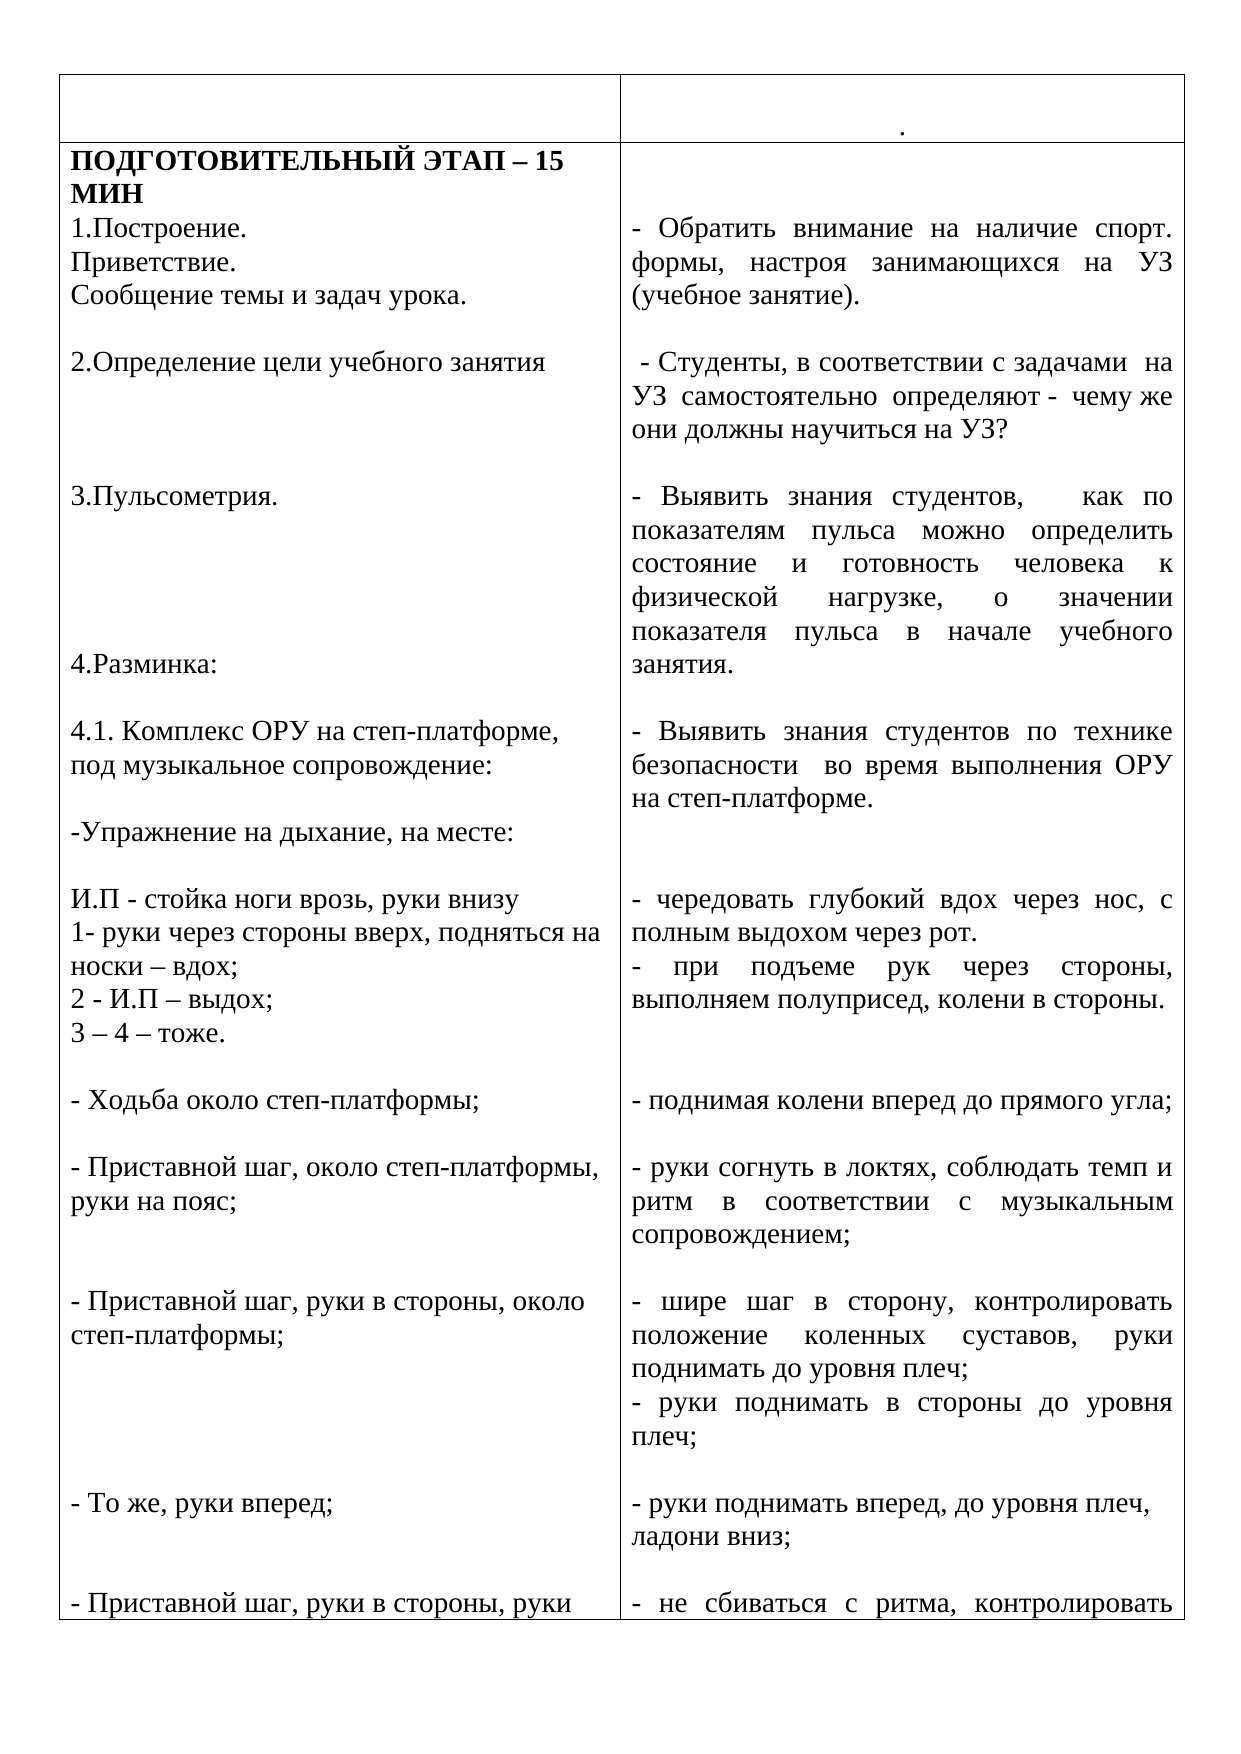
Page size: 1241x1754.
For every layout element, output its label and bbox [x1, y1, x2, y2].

table_header [621, 75, 1184, 142]
table_cell [621, 143, 1184, 1619]
table_header [60, 75, 620, 142]
table_cell [60, 143, 620, 1619]
